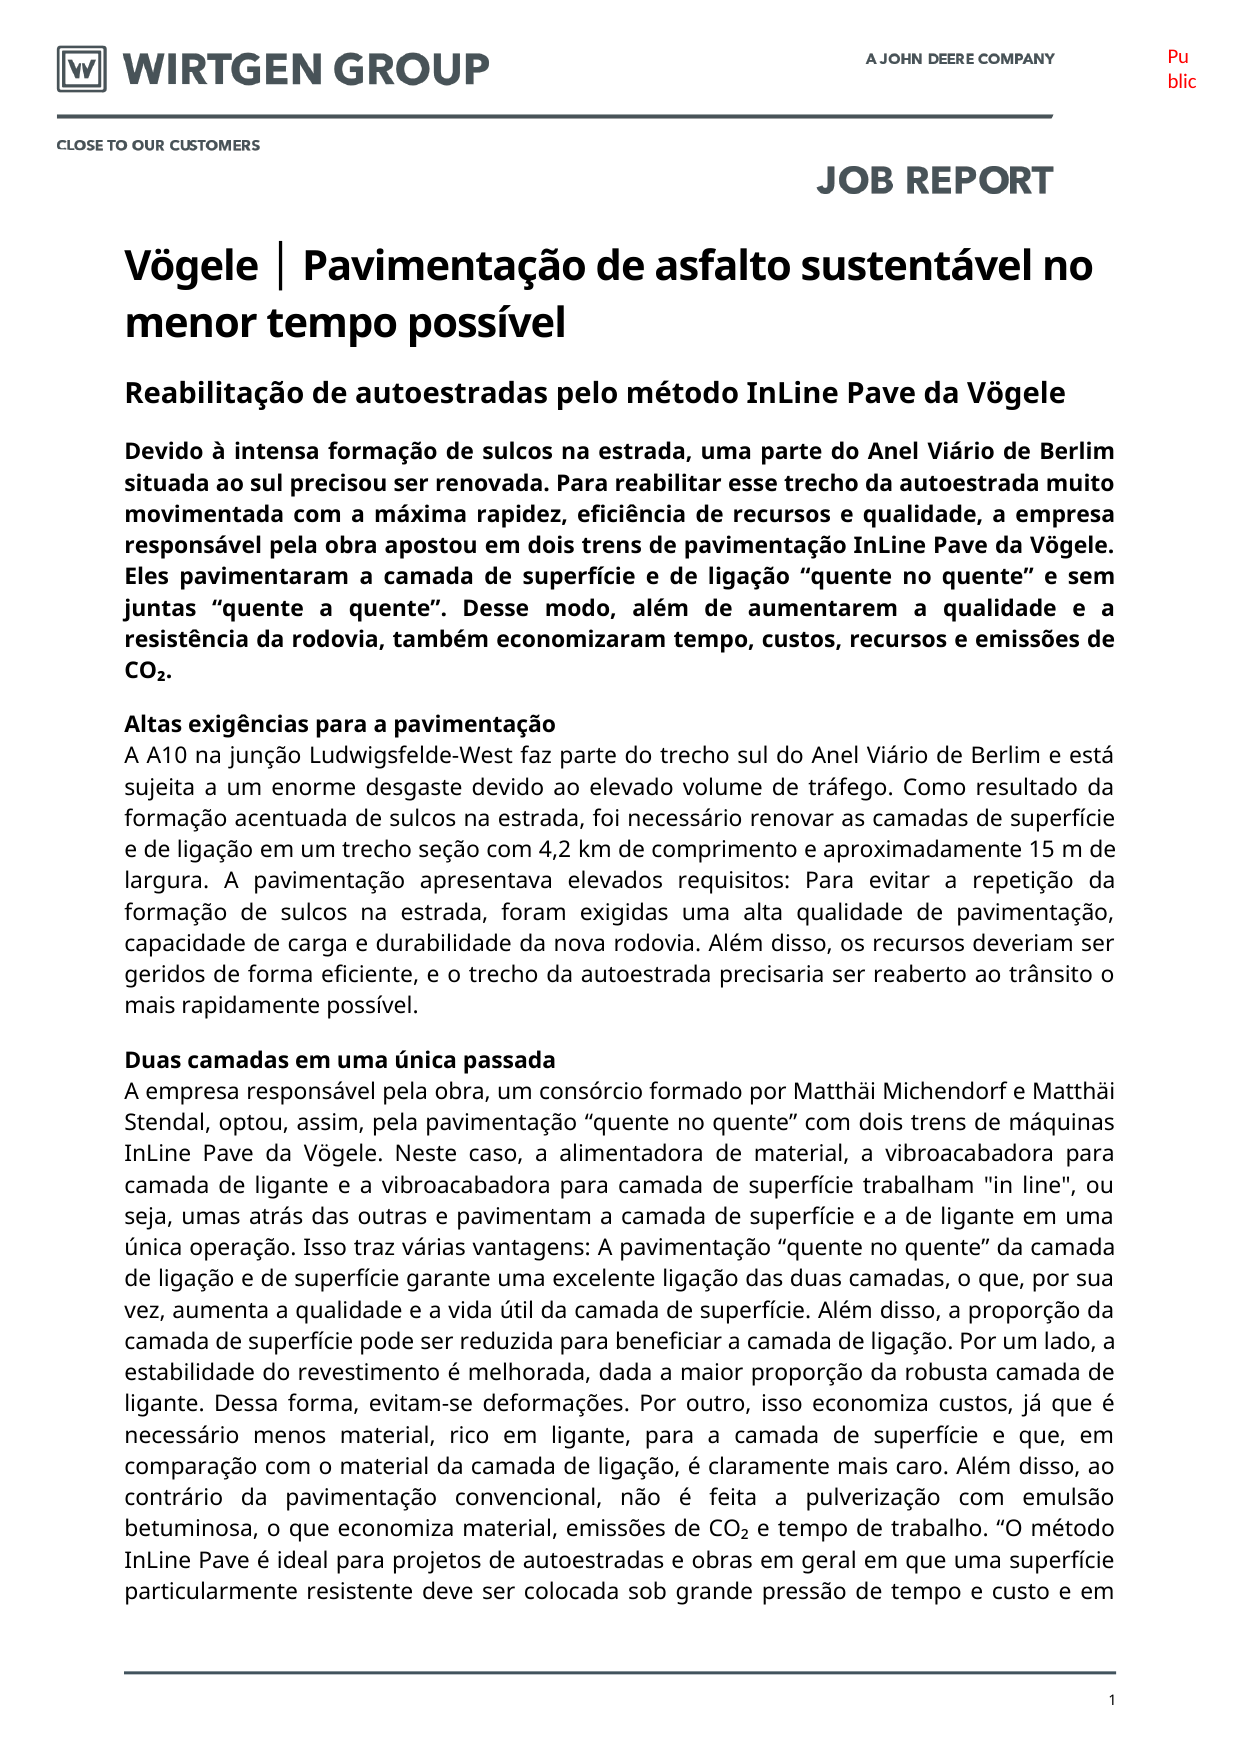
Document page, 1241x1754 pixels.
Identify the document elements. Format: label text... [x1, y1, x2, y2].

text Reabilitação de autoestradas pelo método InLine Pave da Vögele [124, 373, 1116, 412]
text Altas exigências para a pavimentação [124, 708, 1116, 739]
text A A10 na junção Ludwigsfelde-West faz parte do trecho sul do Anel Viário de Berlim e está sujeita a um enorme desgaste devido ao elevado volume de tráfego. Como resultado da formação acentuada de sulcos na estrada, foi necessário renovar as camadas de superfície e de ligação em um trecho seção com 4,2 km de comprimento e aproximadamente 15 m de largura. A pavimentação apresentava elevados requisitos: Para evitar a repetição da formação de sulcos na estrada, foram exigidas uma alta qualidade de pavimentação, capacidade de carga e durabilidade da nova rodovia. Além disso, os recursos deveriam ser geridos de forma eficiente, e o trecho da autoestrada precisaria ser reaberto ao trânsito o mais rapidamente possível. [124, 739, 1116, 1021]
text Duas camadas em uma única passada [124, 1044, 1116, 1075]
text Devido à intensa formação de sulcos na estrada, uma parte do Anel Viário de Berlim situada ao sul precisou ser renovada. Para reabilitar esse trecho da autoestrada muito movimentada com a máxima rapidez, eficiência de recursos e qualidade, a empresa responsável pela obra apostou em dois trens de pavimentação InLine Pave da Vögele. Eles pavimentaram a camada de superfície e de ligação “quente no quente” e sem juntas “quente a quente”. Desse modo, além de aumentarem a qualidade e a resistência da rodovia, também economizaram tempo, custos, recursos e emissões de CO₂. [124, 435, 1116, 685]
text Vögele │ Pavimentação de asfalto sustentável no menor tempo possível [124, 236, 1116, 350]
picture [53, 45, 1062, 196]
